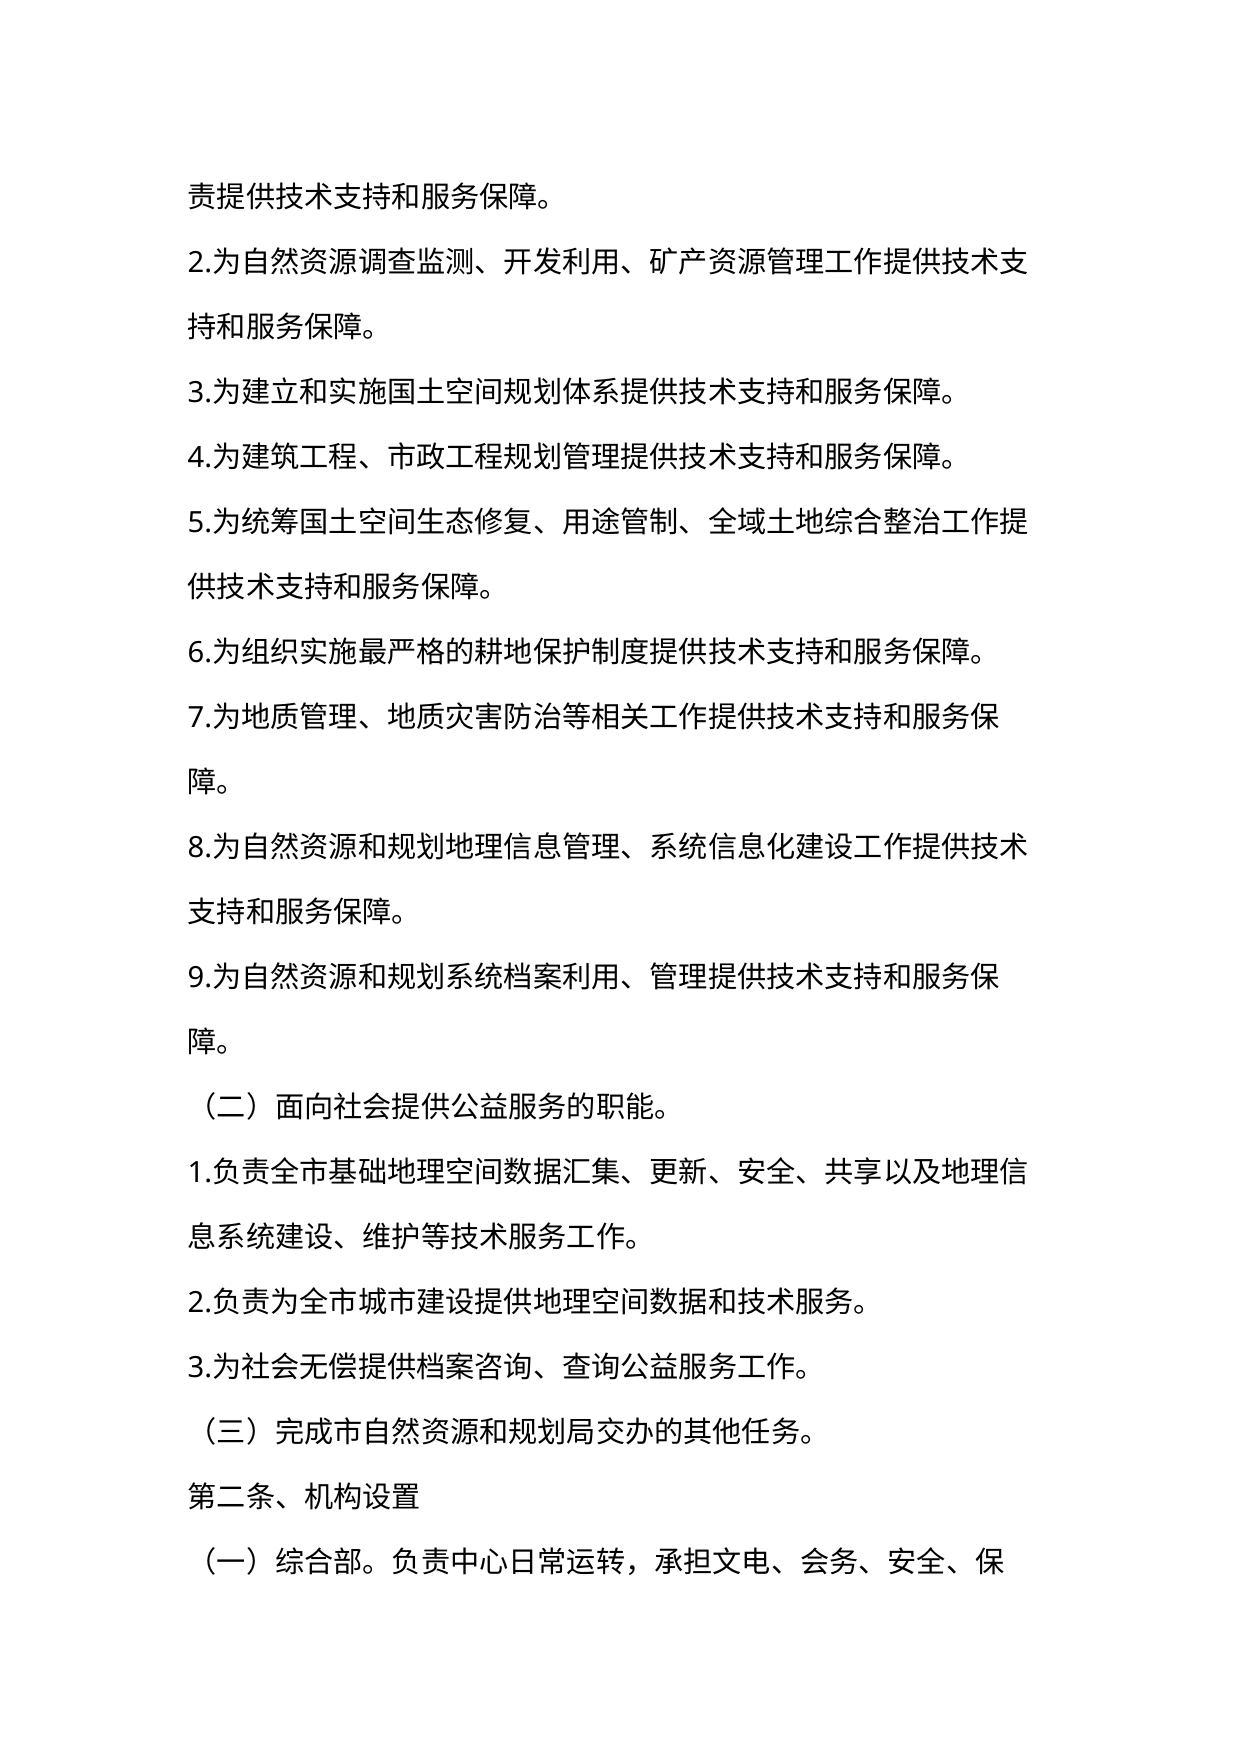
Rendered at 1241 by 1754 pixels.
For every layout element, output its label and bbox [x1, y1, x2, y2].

table_cell [176, 162, 1041, 1592]
